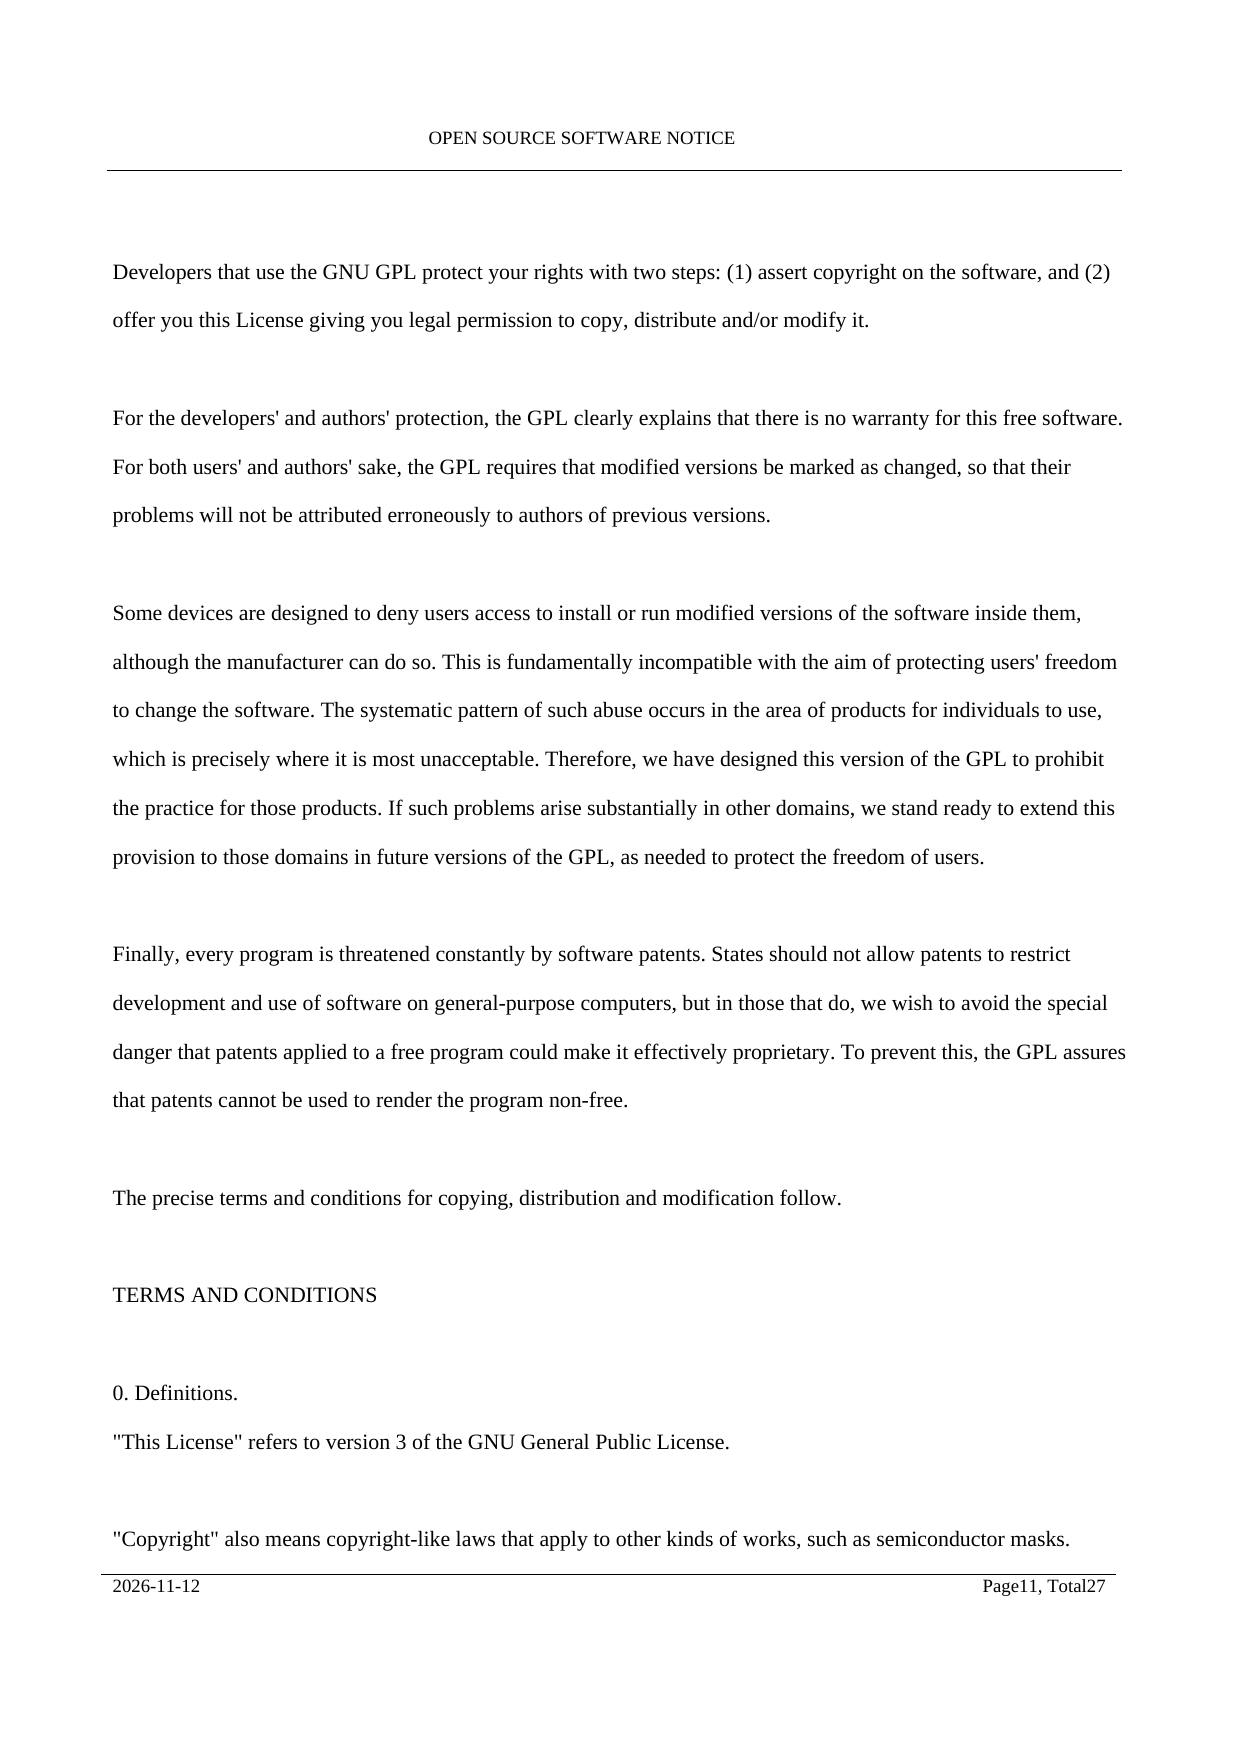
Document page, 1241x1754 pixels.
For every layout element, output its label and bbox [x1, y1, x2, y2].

text [112, 206, 1128, 1555]
